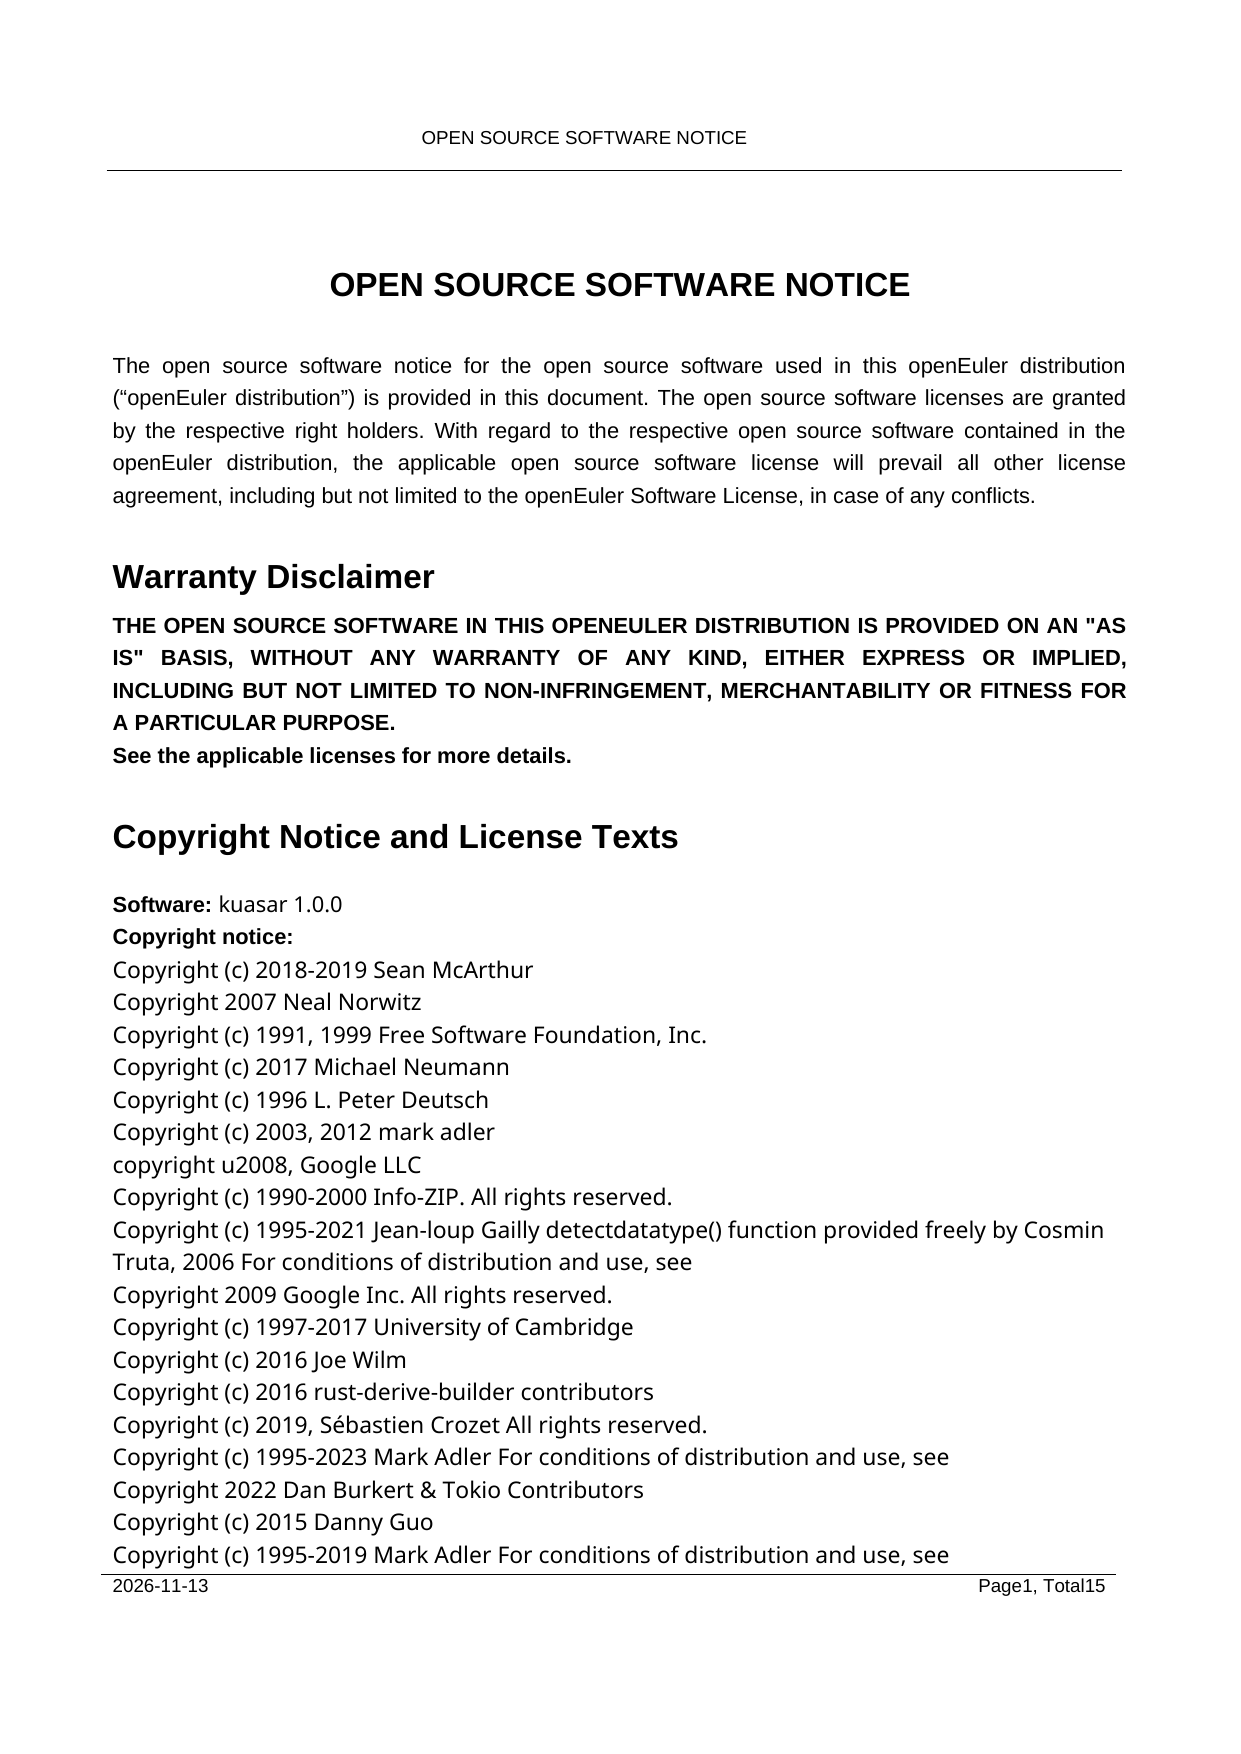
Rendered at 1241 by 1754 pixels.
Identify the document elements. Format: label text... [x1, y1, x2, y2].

text Copyright Notice and License Texts [112, 804, 1128, 869]
text OPEN SOURCE SOFTWARE NOTICE [112, 251, 1128, 316]
text Warranty Disclaimer [112, 544, 1128, 609]
text Software: kuasar 1.0.0 [112, 888, 1128, 921]
text Copyright notice: [112, 921, 1128, 953]
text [112, 953, 1128, 1571]
text The open source software notice for the open source software used in this openEuler distribution (“openEuler distribution”) is provided in this document. The open source software licenses are granted by the respective right holders. With regard to the respective open source software contained in the openEuler distribution, the applicable open source software license will prevail all other license agreement, including but not limited to the openEuler Software License, in case of any conflicts. [112, 349, 1128, 511]
text THE OPEN SOURCE SOFTWARE IN THIS OPENEULER DISTRIBUTION IS PROVIDED ON AN "AS IS" BASIS, WITHOUT ANY WARRANTY OF ANY KIND, EITHER EXPRESS OR IMPLIED, INCLUDING BUT NOT LIMITED TO NON-INFRINGEMENT, MERCHANTABILITY OR FITNESS FOR A PARTICULAR PURPOSE. See the applicable licenses for more details. [112, 609, 1128, 771]
